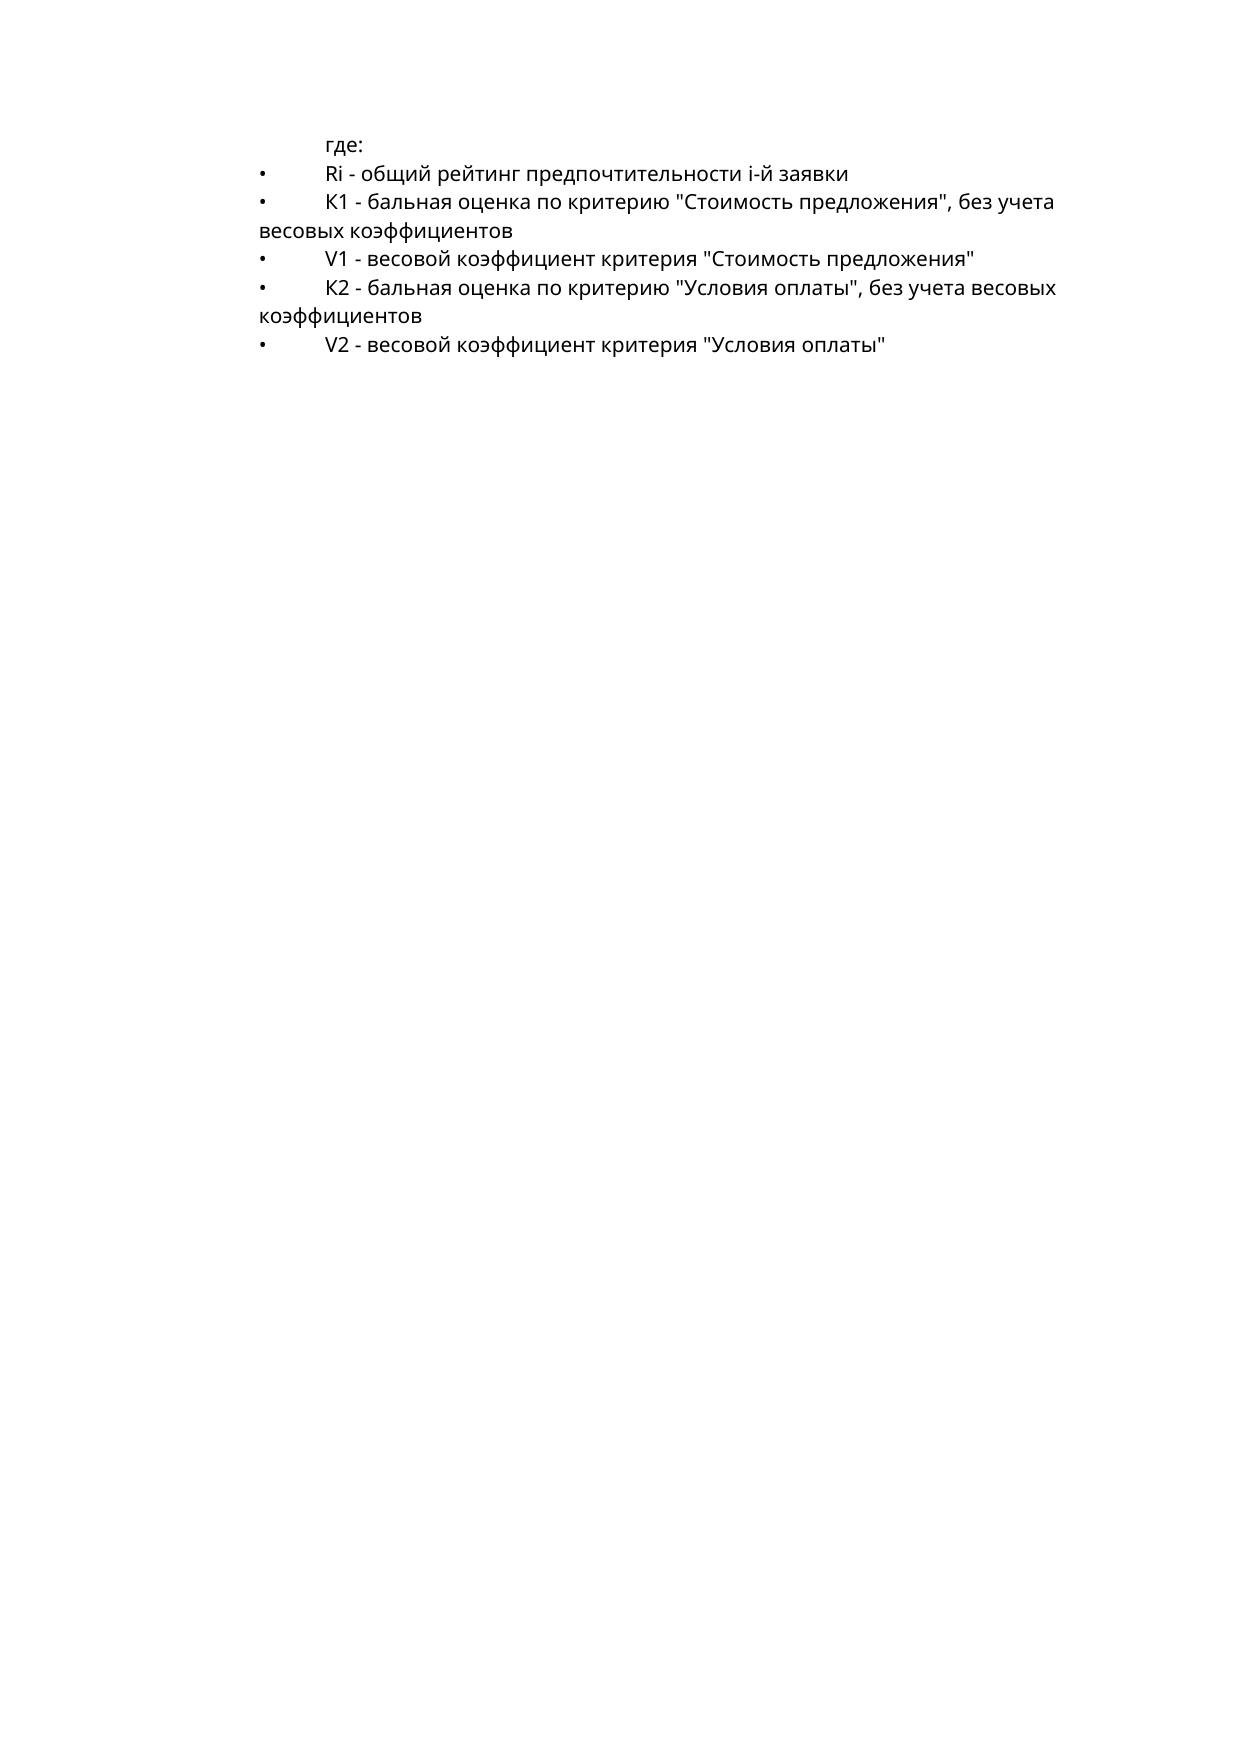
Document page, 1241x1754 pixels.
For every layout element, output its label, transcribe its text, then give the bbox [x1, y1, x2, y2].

text • Ri - общий рейтинг предпочтительности i-й заявки [258, 159, 1135, 187]
text где: [258, 131, 1135, 159]
text • К1 - бальная оценка по критерию "Стоимость предложения", без учета весовых коэффициентов [258, 187, 1135, 244]
text • V2 - весовой коэффициент критерия "Условия оплаты" [258, 330, 1135, 358]
text • V1 - весовой коэффициент критерия "Стоимость предложения" [258, 244, 1135, 273]
text • К2 - бальная оценка по критерию "Условия оплаты", без учета весовых коэффициентов [258, 273, 1135, 330]
